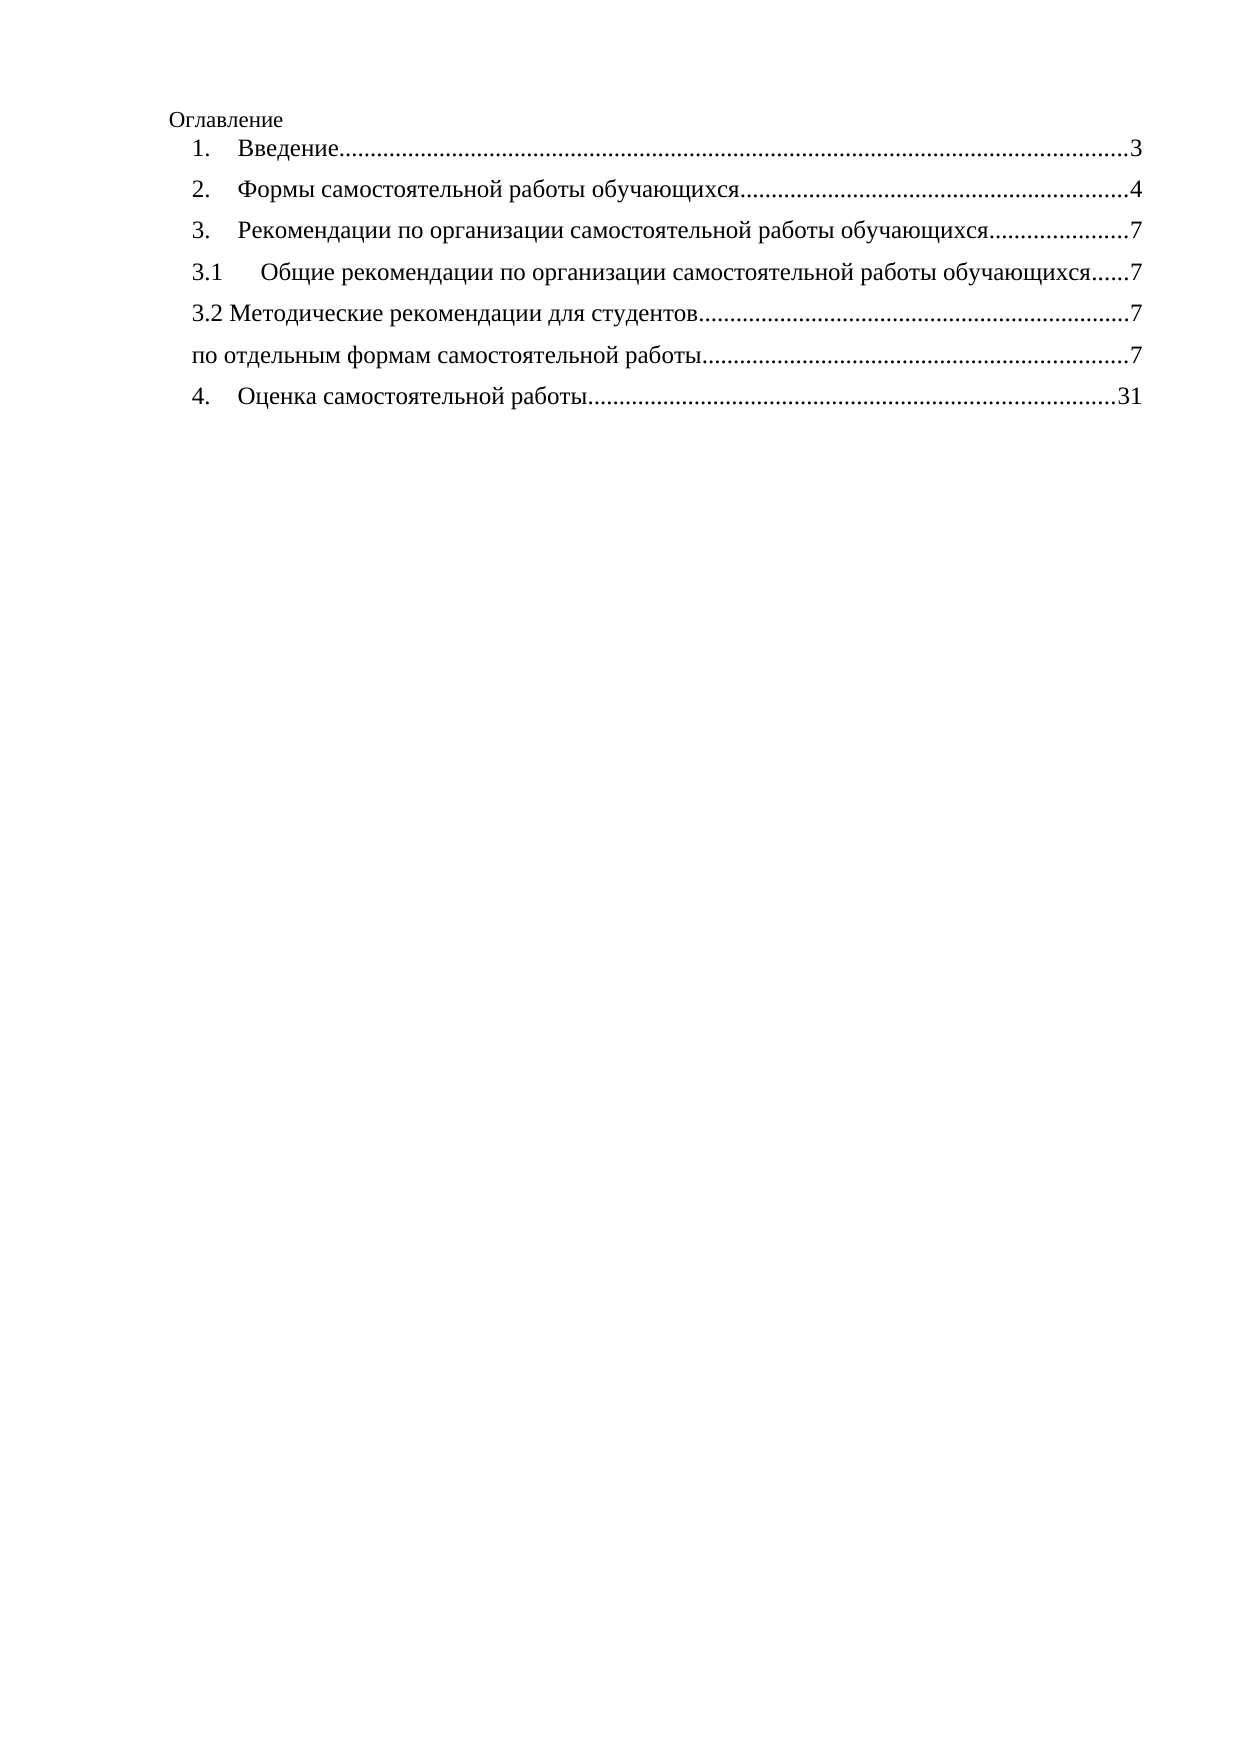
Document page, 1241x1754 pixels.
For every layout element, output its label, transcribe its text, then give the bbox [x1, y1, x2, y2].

text 3. Рекомендации по организации самостоятельной работы обучающихся 7 [192, 216, 1159, 244]
text 4. Оценка самостоятельной работы 31 [192, 381, 1159, 410]
text по отдельным формам самостоятельной работы 7 [192, 340, 1159, 369]
text Оглавление [169, 106, 1159, 133]
text 2. Формы самостоятельной работы обучающихся 4 [192, 174, 1159, 203]
text 3.2 Методические рекомендации для студентов 7 [192, 298, 1159, 327]
text 3.1 Общие рекомендации по организации самостоятельной работы обучающихся 7 [192, 257, 1159, 286]
text 1. Введение 3 [192, 133, 1159, 161]
